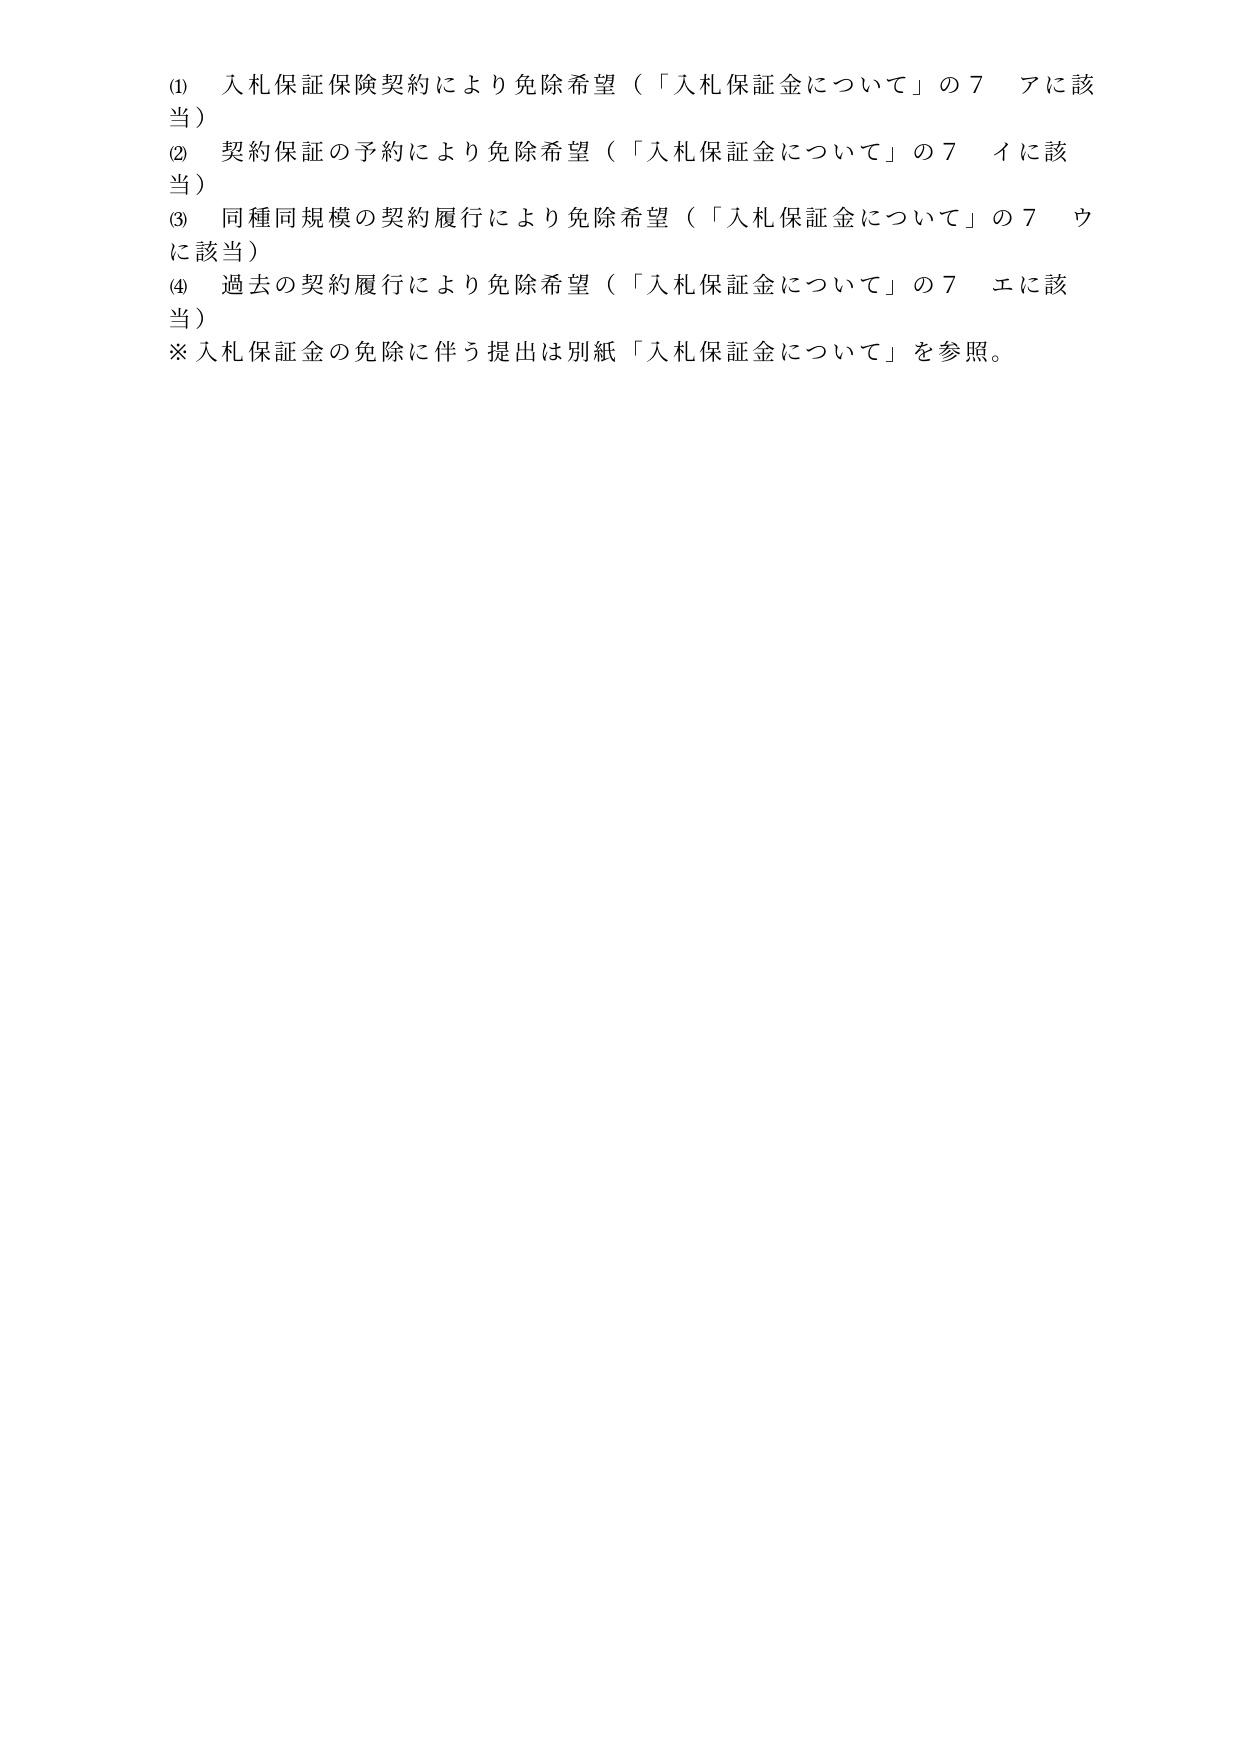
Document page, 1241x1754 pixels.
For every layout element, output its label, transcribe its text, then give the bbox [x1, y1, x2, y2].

text ⑴ 入札保証保険契約により免除希望（「入札保証金について」の７ アに該当） [166, 67, 1098, 133]
text ※入札保証金の免除に伴う提出は別紙「入札保証金について」を参照。 [166, 334, 1098, 367]
text ⑵ 契約保証の予約により免除希望（「入札保証金について」の７ イに該当） [166, 133, 1098, 200]
text ⑷ 過去の契約履行により免除希望（「入札保証金について」の７ エに該当） [166, 267, 1098, 334]
text ⑶ 同種同規模の契約履行により免除希望（「入札保証金について」の７ ウに該当） [166, 200, 1098, 267]
